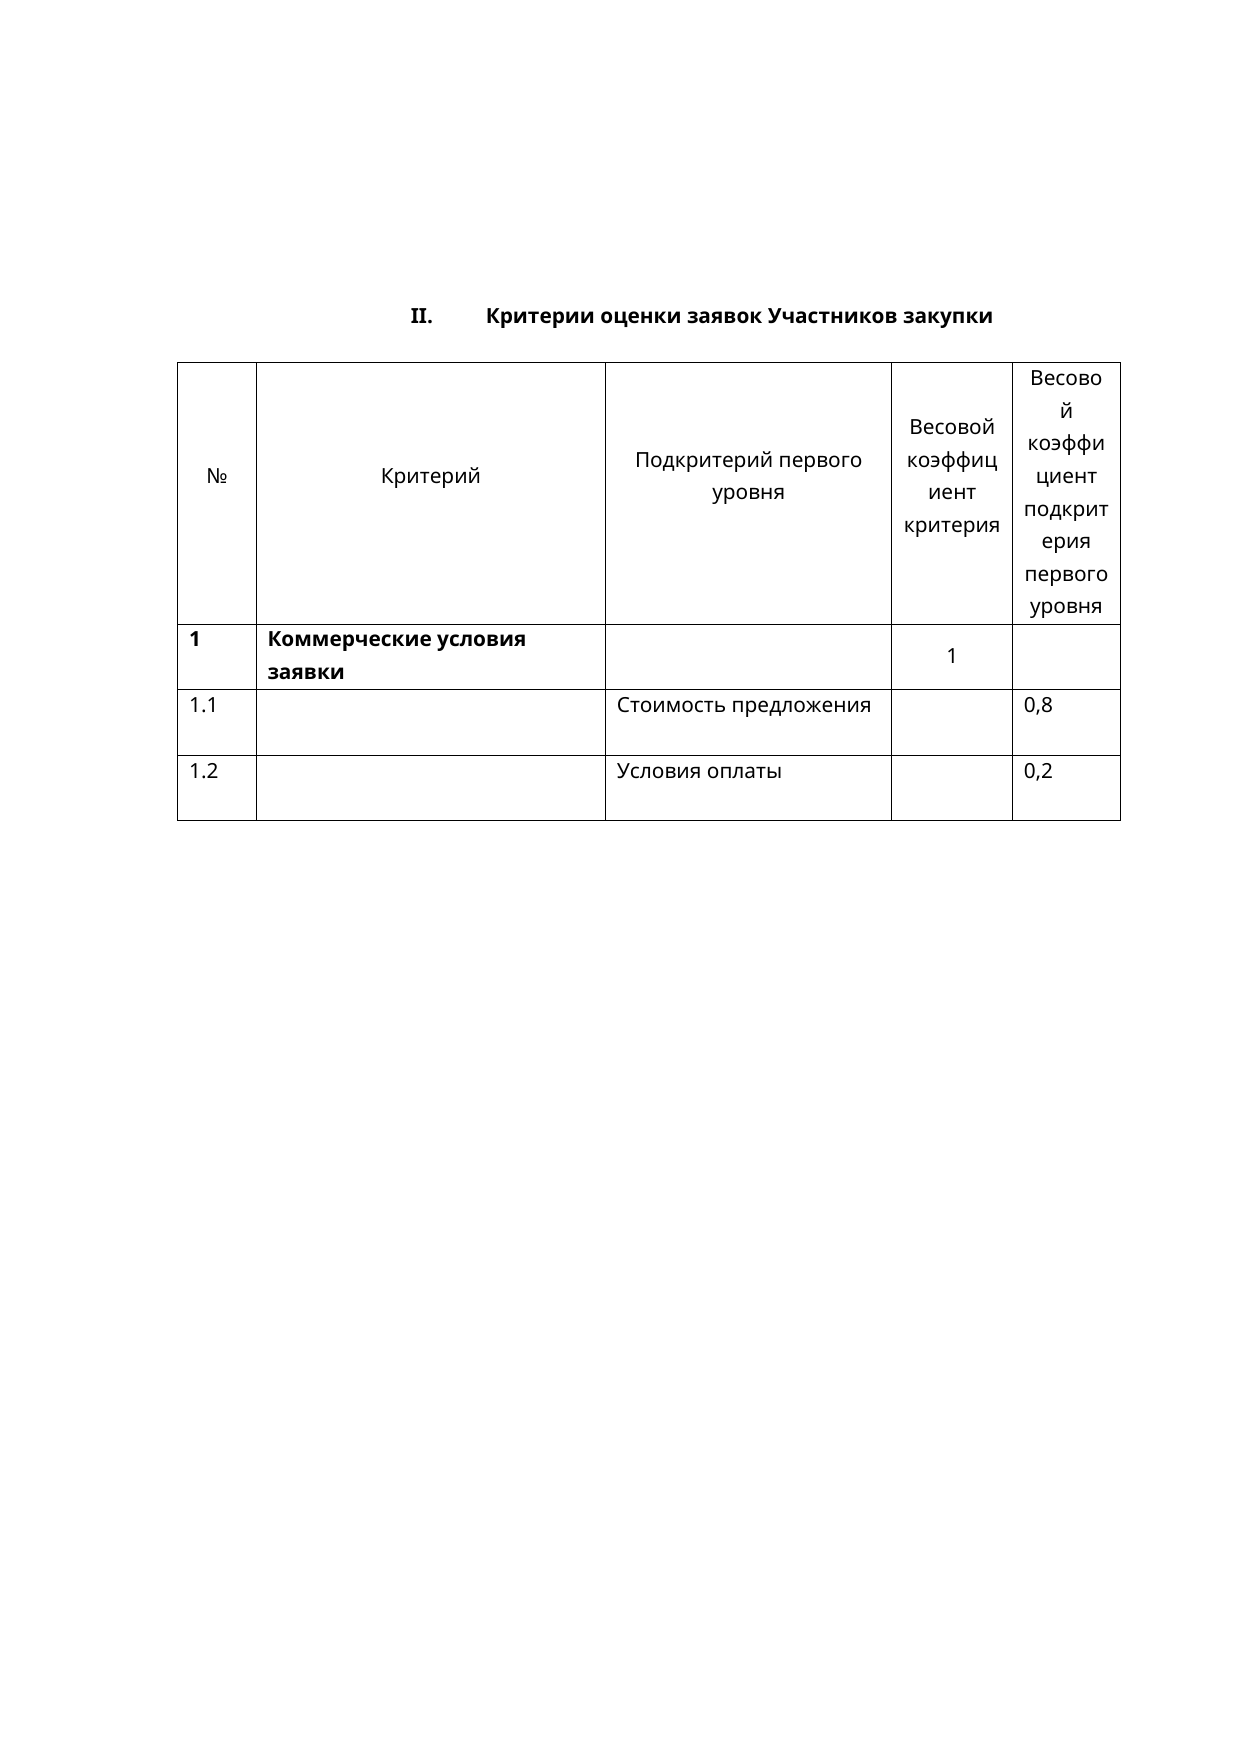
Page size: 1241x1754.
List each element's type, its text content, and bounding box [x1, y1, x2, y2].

table_cell [892, 756, 1012, 820]
table_cell 1 [892, 625, 1012, 689]
table_cell [257, 756, 605, 820]
table_cell 1 [178, 625, 256, 689]
table_cell [257, 690, 605, 755]
list Критерии оценки заявок Участников закупки [252, 301, 1152, 330]
table_header Критерий [257, 363, 605, 623]
table_header № [178, 363, 256, 623]
table_cell Условия оплаты [606, 756, 891, 820]
table_header Подкритерий первого уровня [606, 363, 891, 623]
table_header Весовой коэффициент подкритерия первого уровня [1013, 363, 1120, 623]
table_cell 0,2 [1013, 756, 1120, 820]
table_cell [892, 690, 1012, 755]
table_cell [606, 625, 891, 689]
table_cell 1.1 [178, 690, 256, 755]
table_cell [1013, 625, 1120, 689]
table_cell Стоимость предложения [606, 690, 891, 755]
table_cell 1.2 [178, 756, 256, 820]
table_cell Коммерческие условия заявки [257, 625, 605, 689]
table_header Весовой коэффициент критерия [892, 363, 1012, 623]
table_cell 0,8 [1013, 690, 1120, 755]
